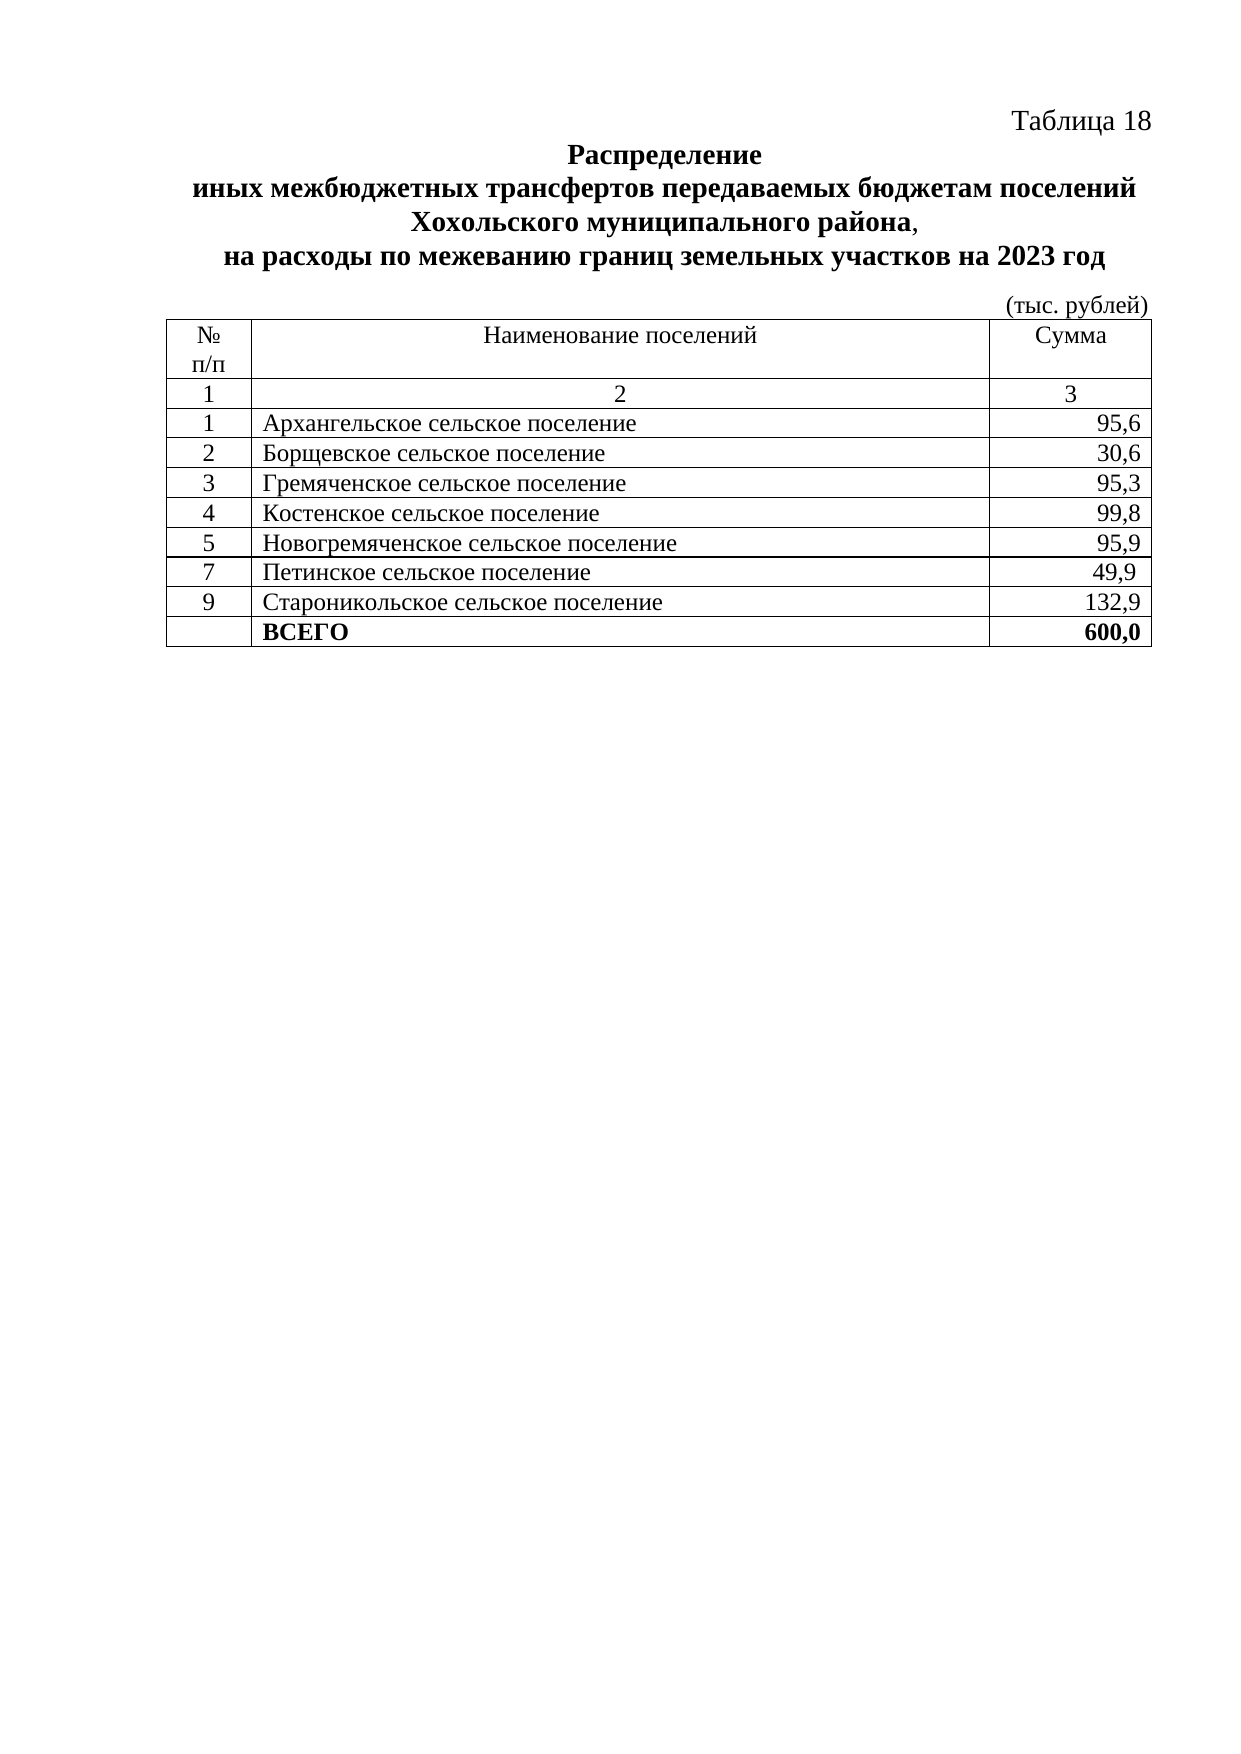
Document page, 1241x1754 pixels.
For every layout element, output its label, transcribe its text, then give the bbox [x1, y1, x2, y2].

table_cell 95,6 [990, 409, 1151, 437]
table_cell 7 [167, 558, 251, 586]
table_cell 30,6 [990, 438, 1151, 467]
table_cell [167, 617, 251, 646]
table_cell 99,8 [990, 498, 1151, 527]
table_cell Староникольское сельское поселение [252, 587, 989, 616]
table_cell 9 [167, 587, 251, 616]
text (тыс. рублей) [177, 290, 1152, 319]
text на расходы по межеванию границ земельных участков на 2023 год [177, 238, 1152, 271]
table_cell Костенское сельское поселение [252, 498, 989, 527]
table_cell Петинское сельское поселение [252, 558, 989, 586]
table_cell Гремяченское сельское поселение [252, 468, 989, 497]
table_cell 5 [167, 528, 251, 556]
table_cell Новогремяченское сельское поселение [252, 528, 989, 556]
table_cell Архангельское сельское поселение [252, 409, 989, 437]
table_cell 3 [167, 468, 251, 497]
table_cell 95,9 [990, 528, 1151, 556]
table_cell 600,0 [990, 617, 1151, 646]
table_header Наименование поселений [252, 320, 989, 378]
table_cell 1 [167, 409, 251, 437]
table_cell 95,3 [990, 468, 1151, 497]
table_header № п/п [167, 320, 251, 378]
table_cell 1 [167, 379, 251, 407]
table_cell ВСЕГО [252, 617, 989, 646]
table_cell 2 [167, 438, 251, 467]
table_cell 132,9 [990, 587, 1151, 616]
text Распределение [177, 137, 1152, 171]
text Таблица 18 [177, 103, 1152, 137]
table_cell Борщевское сельское поселение [252, 438, 989, 467]
table_cell 49,9 [990, 558, 1151, 586]
table_cell 3 [990, 379, 1151, 407]
text иных межбюджетных трансфертов передаваемых бюджетам поселений Хохольского муниципального района, [177, 171, 1152, 238]
table_cell 2 [252, 379, 989, 407]
table_cell 4 [167, 498, 251, 527]
table_header Сумма [990, 320, 1151, 378]
